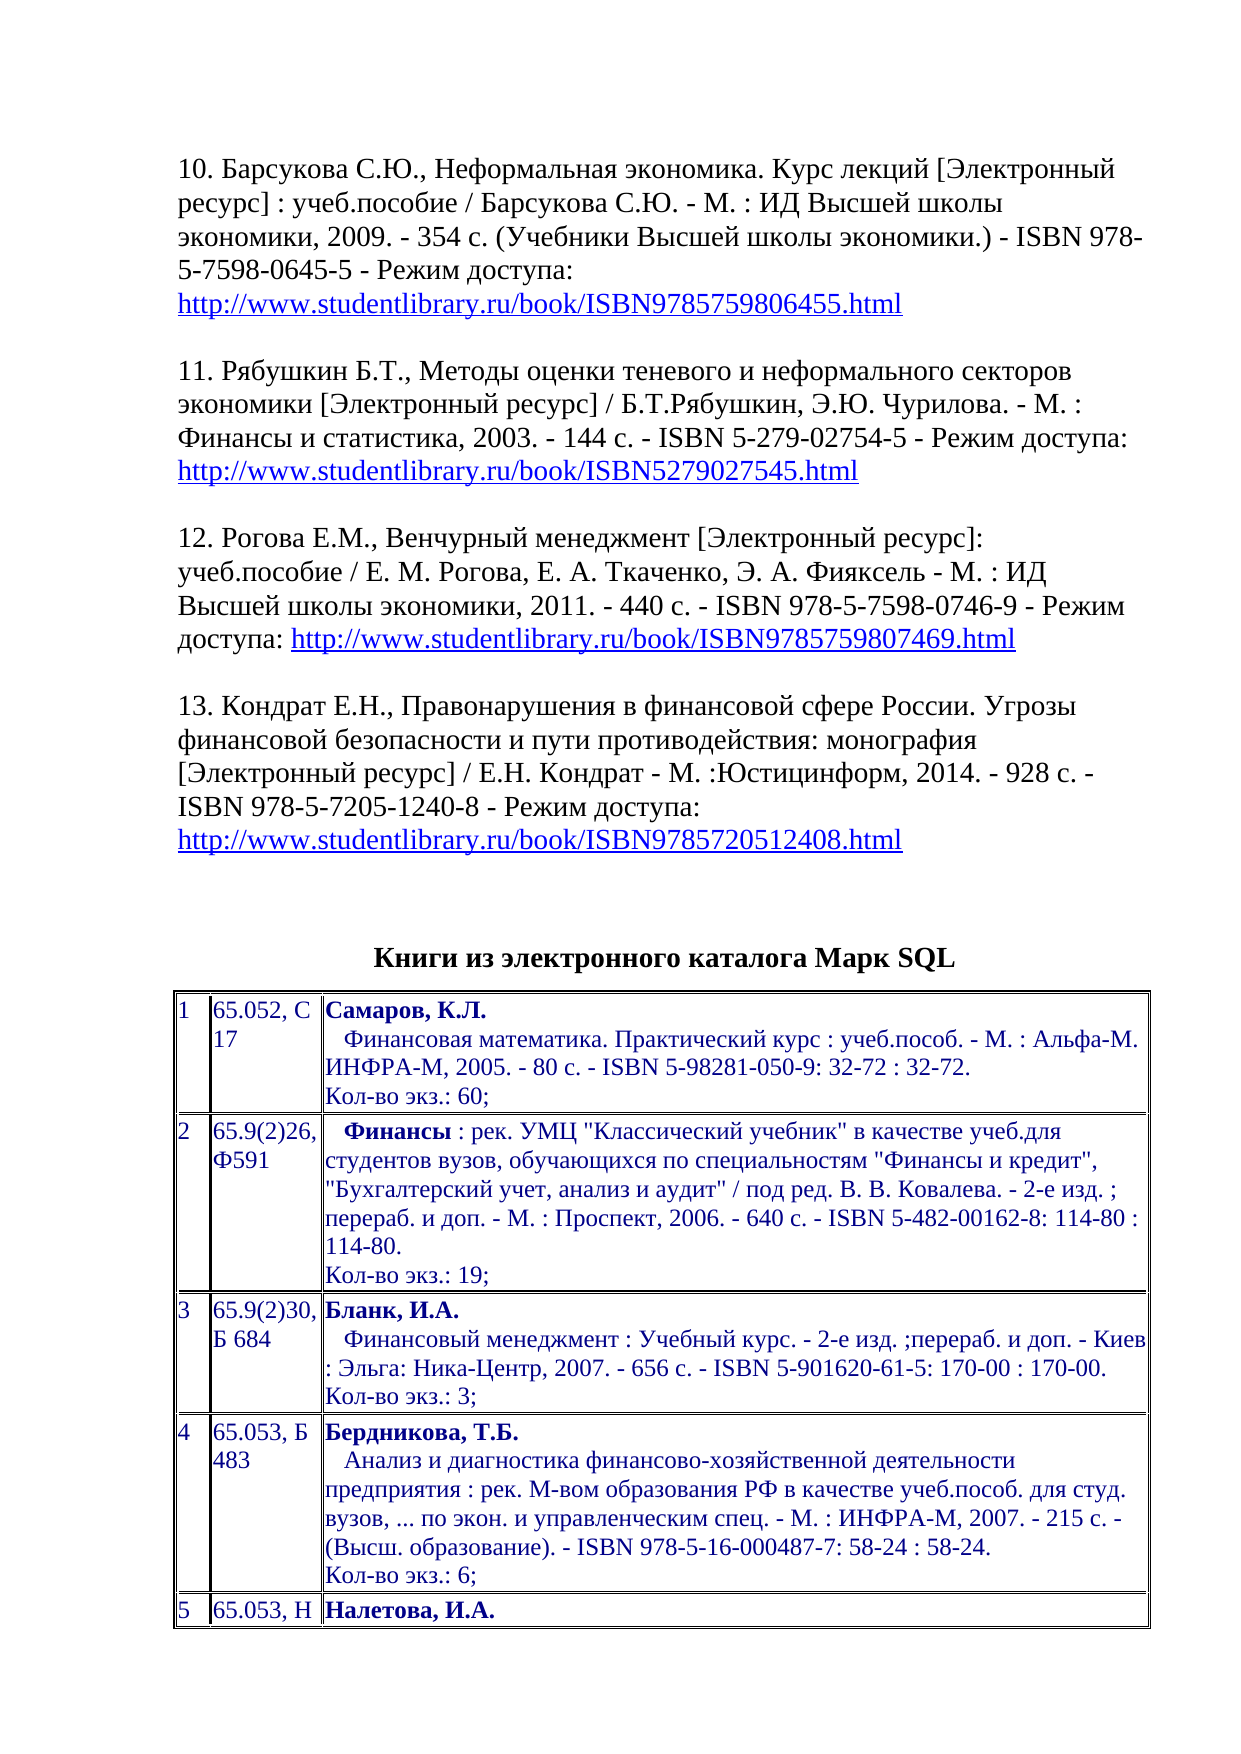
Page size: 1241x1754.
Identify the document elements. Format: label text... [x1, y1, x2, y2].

text Книги из электронного каталога Марк SQL [177, 940, 1152, 973]
table_header Самаров, К.Л. Финансовая математика. Практический курс : учеб.пособ. - М. : Альфа-М. ИНФРА-М, 2005. - 80 с. - ISBN 5-98281-050-9: 32-72 : 32-72. Кол-во экз.: 60; [323, 994, 1148, 1112]
table_cell 65.9(2)26, Ф591 [212, 1115, 321, 1290]
table_header 1 [177, 994, 210, 1112]
table_cell Финансы : рек. УМЦ "Классический учебник" в качестве учеб.для студентов вузов, обучающихся по специальностям "Финансы и кредит", "Бухгалтерский учет, анализ и аудит" / под ред. В. В. Ковалева. - 2-е изд. ; перераб. и доп. - М. : Проспект, 2006. - 640 с. - ISBN 5-482-00162-8: 114-80 : 114-80. Кол-во экз.: 19; [323, 1112, 1149, 1290]
table_cell 3 [177, 1290, 209, 1412]
table_cell Бердникова, Т.Б. Анализ и диагностика финансово-хозяйственной деятельности предприятия : рек. М-вом образования РФ в качестве учеб.пособ. для студ. вузов, ... по экон. и управленческим спец. - М. : ИНФРА-М, 2007. - 215 с. - (Высш. образование). - ISBN 978-5-16-000487-7: 58-24 : 58-24. Кол-во экз.: 6; [323, 1412, 1149, 1591]
table_cell 65.053, Б 483 [212, 1415, 321, 1591]
table_cell 65.9(2)30, Б 684 [212, 1294, 321, 1412]
table_cell 5 [175, 1591, 210, 1626]
table_cell 2 [175, 1112, 210, 1290]
table_cell 65.053, Н 232 [210, 1594, 322, 1626]
text 13. Кондрат Е.Н., Правонарушения в финансовой сфере России. Угрозы финансовой безопасности и пути противодействия: монография [Электронный ресурс] / Е.Н. Кондрат - М. :Юстицинформ, 2014. - 928 с. - ISBN 978-5-7205-1240-8 - Режим доступа: http://www.studentlibrary.ru/book/ISBN9785720512408.html [177, 688, 1152, 856]
text 11. Рябушкин Б.Т., Методы оценки теневого и неформального секторов экономики [Электронный ресурс] / Б.Т.Рябушкин, Э.Ю. Чурилова. - М. : Финансы и статистика, 2003. - 144 с. - ISBN 5-279-02754-5 - Режим доступа: http://www.studentlibrary.ru/book/ISBN5279027545.html [177, 353, 1152, 487]
table_header 65.052, С 17 [210, 994, 322, 1112]
table_cell 4 [175, 1412, 210, 1591]
table_cell Бланк, И.А. Финансовый менеджмент : Учебный курс. - 2-е изд. ;перераб. и доп. - Киев : Эльга: Ника-Центр, 2007. - 656 с. - ISBN 5-901620-61-5: 170-00 : 170-00. Кол-во экз.: 3; [324, 1290, 1148, 1412]
text 10. Барсукова С.Ю., Неформальная экономика. Курс лекций [Электронный ресурс] : учеб.пособие / Барсукова С.Ю. - М. : ИД Высшей школы экономики, 2009. - 354 с. (Учебники Высшей школы экономики.) - ISBN 978-5-7598-0645-5 - Режим доступа: http://www.studentlibrary.ru/book/ISBN9785759806455.html [177, 152, 1152, 319]
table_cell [323, 1591, 1149, 1626]
text 12. Рогова Е.М., Венчурный менеджмент [Электронный ресурс]: учеб.пособие / Е. М. Рогова, Е. А. Ткаченко, Э. А. Фияксель - М. : ИД Высшей школы экономики, 2011. - 440 с. - ISBN 978-5-7598-0746-9 - Режим доступа: http://www.studentlibrary.ru/book/ISBN9785759807469.html [177, 521, 1152, 655]
